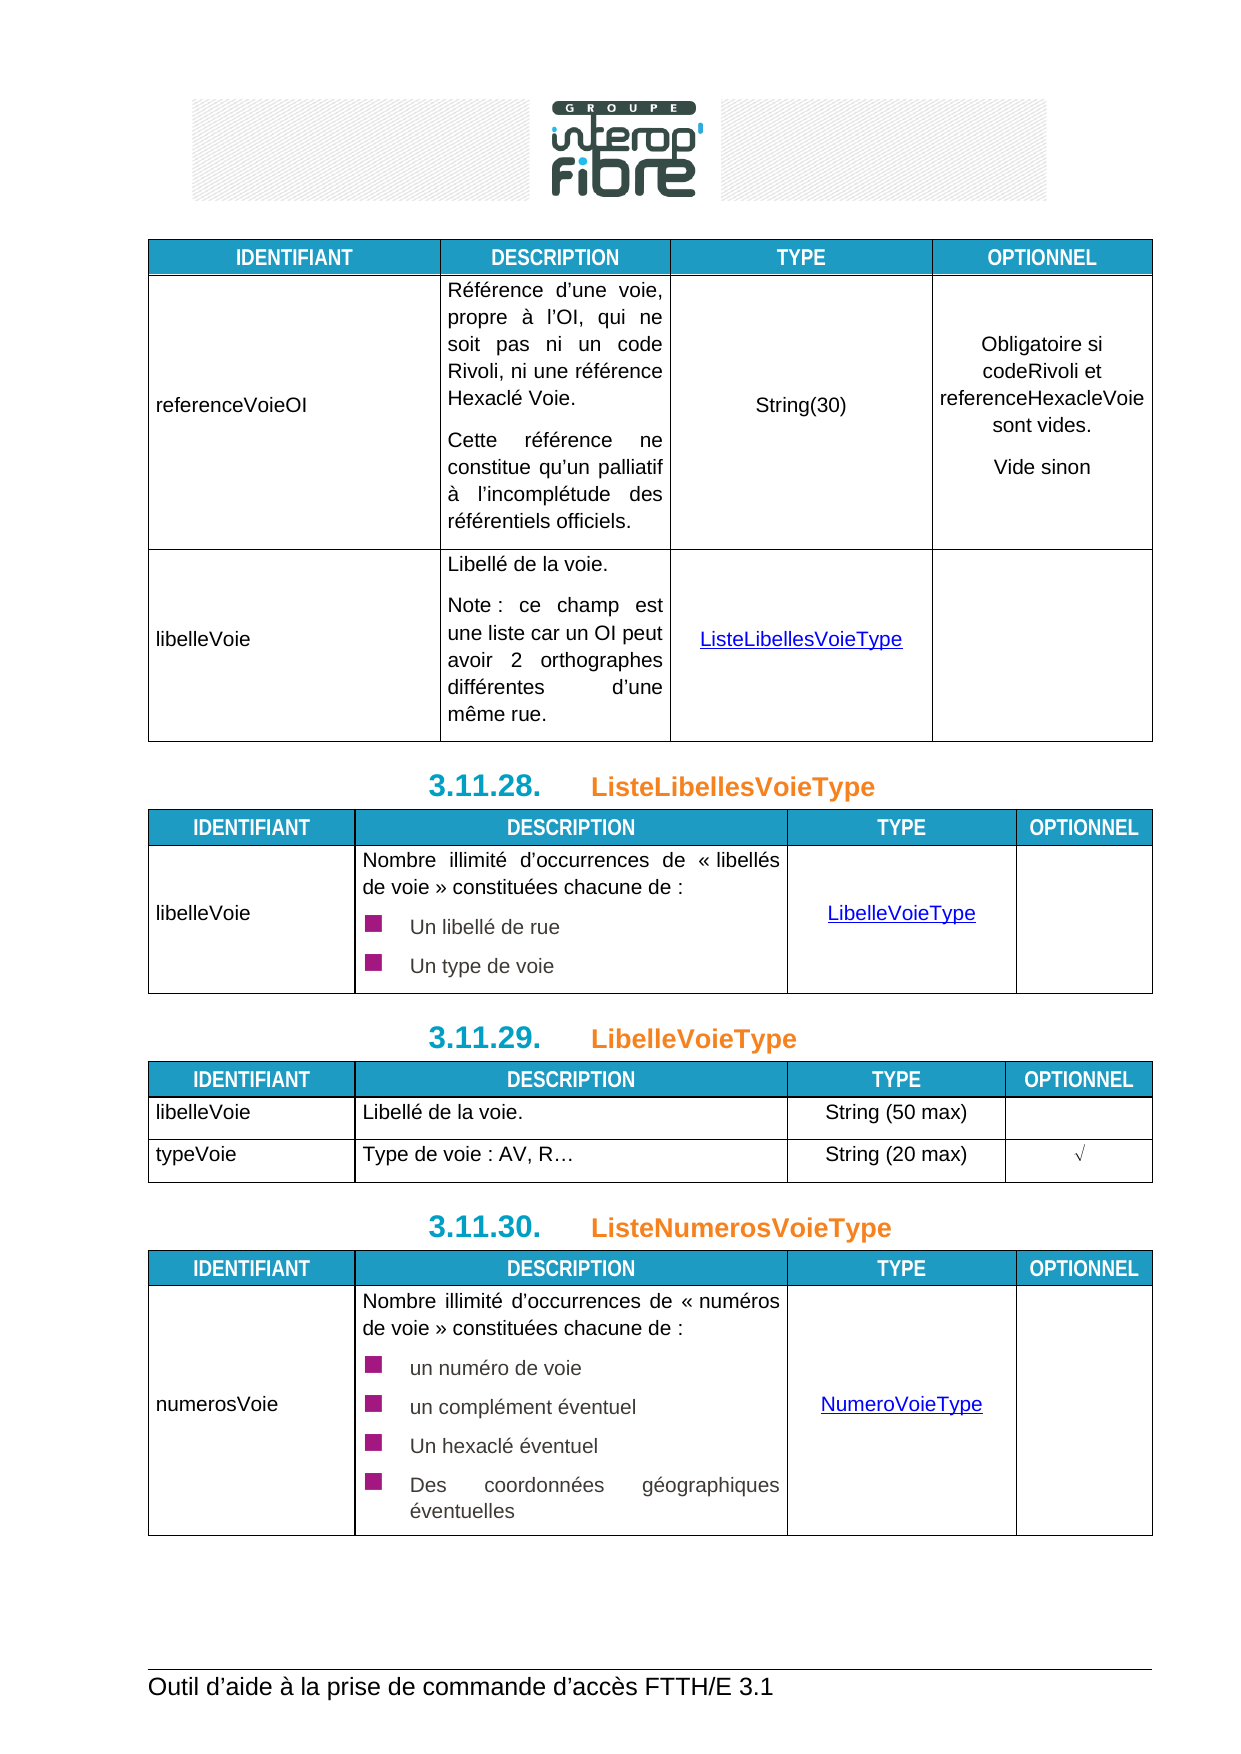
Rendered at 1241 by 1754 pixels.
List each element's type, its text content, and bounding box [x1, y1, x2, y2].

table_cell libelleVoie [149, 550, 440, 741]
table_cell [1017, 846, 1152, 993]
table_header TYPE [671, 240, 932, 274]
table_header IDENTIFIANT [149, 1251, 354, 1285]
table_header TYPE [788, 1251, 1016, 1285]
picture [147, 59, 1091, 239]
table_cell Nombre illimité d’occurrences de « libellés de voie » constituées chacune de : Un libellé de rue Un type de voie [356, 846, 787, 993]
table_cell String (50 max) [788, 1098, 1005, 1139]
table_header IDENTIFIANT [149, 240, 440, 274]
table_header IDENTIFIANT [149, 810, 354, 845]
table_cell [1006, 1098, 1152, 1139]
table_header TYPE [788, 1062, 1005, 1096]
table_header DESCRIPTION [356, 810, 787, 845]
table_header OPTIONNEL [933, 240, 1152, 274]
subtitle ListeLibellesVoieType [399, 767, 1152, 803]
table_cell [933, 550, 1152, 741]
table_cell libelleVoie [149, 1098, 354, 1139]
subtitle LibelleVoieType [399, 1019, 1152, 1055]
table_cell Référence d’une voie, propre à l’OI, qui ne soit pas ni un code Rivoli, ni une référence Hexaclé Voie. Cette référence ne constitue qu’un palliatif à l’incomplétude des référentiels officiels. [441, 276, 670, 548]
table_cell ListeLibellesVoieType [671, 550, 932, 741]
table_header OPTIONNEL [1017, 810, 1152, 845]
table_header DESCRIPTION [441, 240, 670, 274]
table_cell String (20 max) [788, 1140, 1005, 1182]
table_header OPTIONNEL [1017, 1251, 1152, 1285]
table_cell Nombre illimité d’occurrences de « numéros de voie » constituées chacune de : un numéro de voie un complément éventuel Un hexaclé éventuel Des coordonnées géographiques éventuelles [356, 1286, 787, 1535]
table_cell Type de voie : AV, R… [356, 1140, 787, 1182]
table_cell LibelleVoieType [788, 846, 1016, 993]
table_cell Libellé de la voie. [356, 1098, 787, 1139]
table_header DESCRIPTION [356, 1251, 787, 1285]
table_cell numerosVoie [149, 1286, 354, 1535]
table_header OPTIONNEL [1006, 1062, 1152, 1096]
table_cell referenceVoieOI [149, 276, 440, 548]
table_cell [1006, 1140, 1152, 1182]
table_cell NumeroVoieType [788, 1286, 1016, 1535]
table_cell libelleVoie [149, 846, 354, 993]
table_cell String(30) [671, 276, 932, 548]
table_cell Obligatoire si codeRivoli et referenceHexacleVoie sont vides. Vide sinon [933, 276, 1152, 548]
table_cell typeVoie [149, 1140, 354, 1182]
table_header IDENTIFIANT [149, 1062, 354, 1096]
table_cell [1017, 1286, 1152, 1535]
subtitle ListeNumerosVoieType [399, 1208, 1152, 1244]
table_header DESCRIPTION [356, 1062, 787, 1096]
table_header TYPE [788, 810, 1016, 845]
table_cell Libellé de la voie. Note : ce champ est une liste car un OI peut avoir 2 orthographes différentes d’une même rue. [441, 550, 670, 741]
